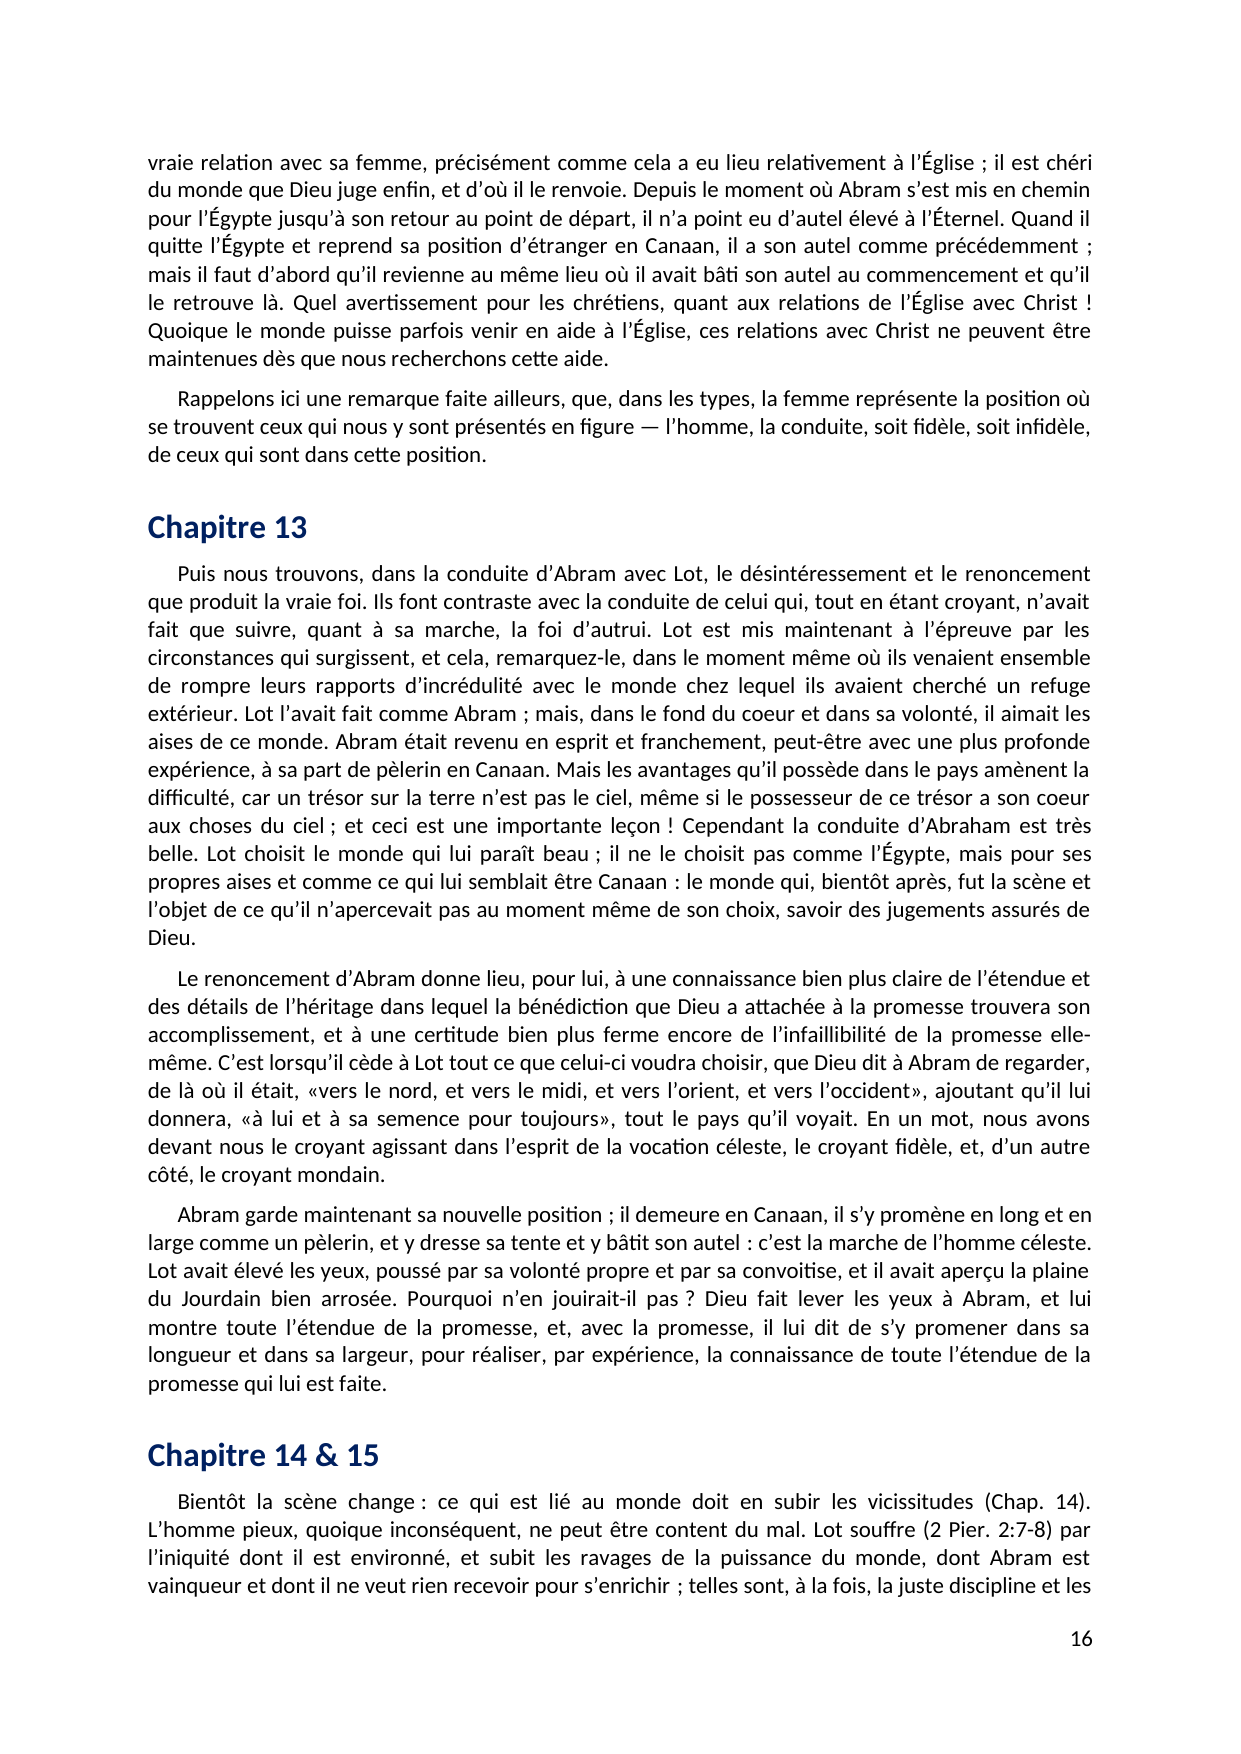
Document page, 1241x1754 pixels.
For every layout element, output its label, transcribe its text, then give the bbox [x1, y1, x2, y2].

text Le renoncement d’Abram donne lieu, pour lui, à une connaissance bien plus claire de l’étendue et des détails de l’héritage dans lequel la bénédiction que Dieu a attachée à la promesse trouvera son accomplissement, et à une certitude bien plus ferme encore de l’infaillibilité de la promesse elle-même. C’est lorsqu’il cède à Lot tout ce que celui-ci voudra choisir, que Dieu dit à Abram de regarder, de là où il était, «vers le nord, et vers le midi, et vers l’orient, et vers l’occident», ajoutant qu’il lui donnera, «à lui et à sa semence pour toujours», tout le pays qu’il voyait. En un mot, nous avons devant nous le croyant agissant dans l’esprit de la vocation céleste, le croyant fidèle, et, d’un autre côté, le croyant mondain. [148, 964, 1093, 1188]
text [148, 1487, 1093, 1599]
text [148, 148, 1093, 372]
subtitle Chapitre 14 & 15 [148, 1434, 1093, 1475]
subtitle Chapitre 13 [148, 506, 1093, 547]
text Rappelons ici une remarque faite ailleurs, que, dans les types, la femme représente la position où se trouvent ceux qui nous y sont présentés en figure — l’homme, la conduite, soit fidèle, soit infidèle, de ceux qui sont dans cette position. [148, 384, 1093, 468]
text Abram garde maintenant sa nouvelle position ; il demeure en Canaan, il s’y promène en long et en large comme un pèlerin, et y dresse sa tente et y bâtit son autel : c’est la marche de l’homme céleste. Lot avait élevé les yeux, poussé par sa volonté propre et par sa convoitise, et il avait aperçu la plaine du Jourdain bien arrosée. Pourquoi n’en jouirait-il pas ? Dieu fait lever les yeux à Abram, et lui montre toute l’étendue de la promesse, et, avec la promesse, il lui dit de s’y promener dans sa longueur et dans sa largeur, pour réaliser, par expérience, la connaissance de toute l’étendue de la promesse qui lui est faite. [148, 1201, 1093, 1397]
text Puis nous trouvons, dans la conduite d’Abram avec Lot, le désintéressement et le renoncement que produit la vraie foi. Ils font contraste avec la conduite de celui qui, tout en étant croyant, n’avait fait que suivre, quant à sa marche, la foi d’autrui. Lot est mis maintenant à l’épreuve par les circonstances qui surgissent, et cela, remarquez-le, dans le moment même où ils venaient ensemble de rompre leurs rapports d’incrédulité avec le monde chez lequel ils avaient cherché un refuge extérieur. Lot l’avait fait comme Abram ; mais, dans le fond du coeur et dans sa volonté, il aimait les aises de ce monde. Abram était revenu en esprit et franchement, peut-être avec une plus profonde expérience, à sa part de pèlerin en Canaan. Mais les avantages qu’il possède dans le pays amènent la difficulté, car un trésor sur la terre n’est pas le ciel, même si le possesseur de ce trésor a son coeur aux choses du ciel ; et ceci est une importante leçon ! Cependant la conduite d’Abraham est très belle. Lot choisit le monde qui lui paraît beau ; il ne le choisit pas comme l’Égypte, mais pour ses propres aises et comme ce qui lui semblait être Canaan : le monde qui, bientôt après, fut la scène et l’objet de ce qu’il n’apercevait pas au moment même de son choix, savoir des jugements assurés de Dieu. [148, 559, 1093, 951]
